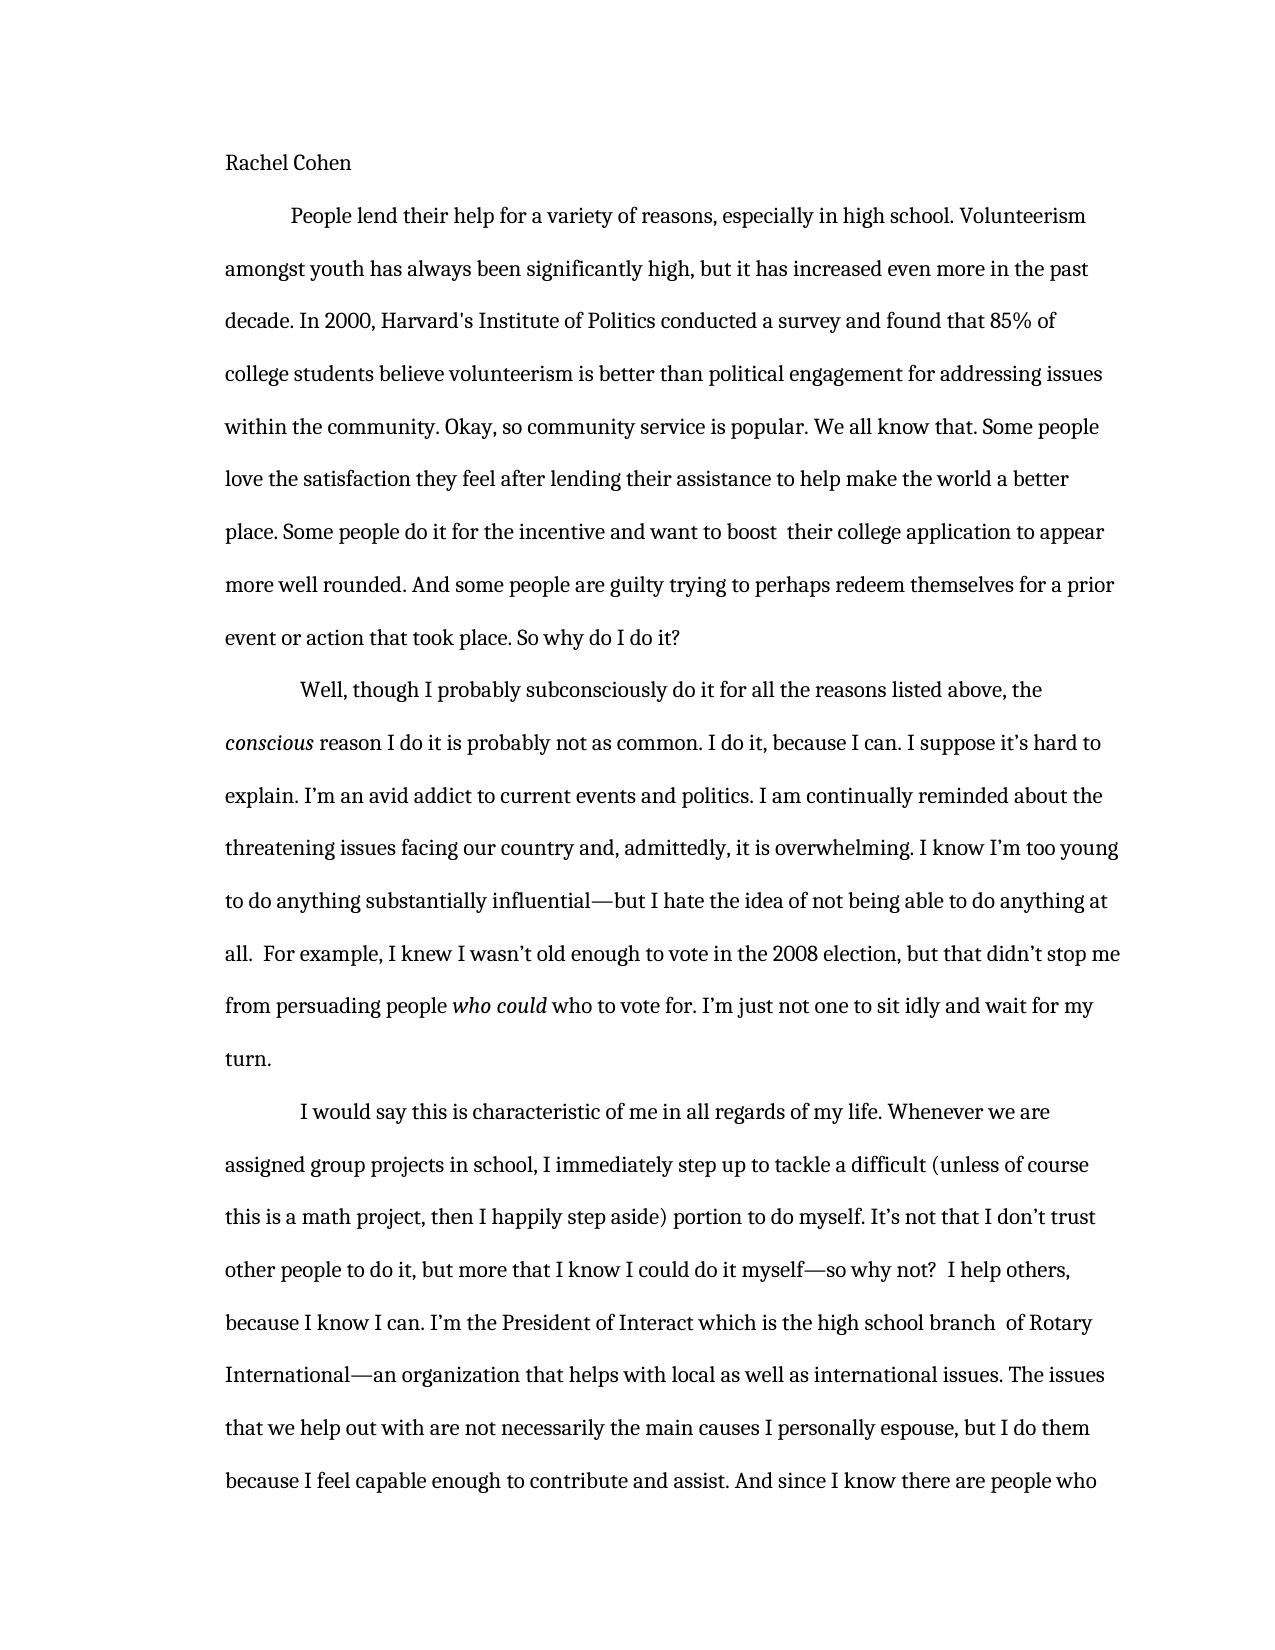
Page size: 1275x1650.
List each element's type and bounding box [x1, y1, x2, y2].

text [225, 150, 1125, 1494]
